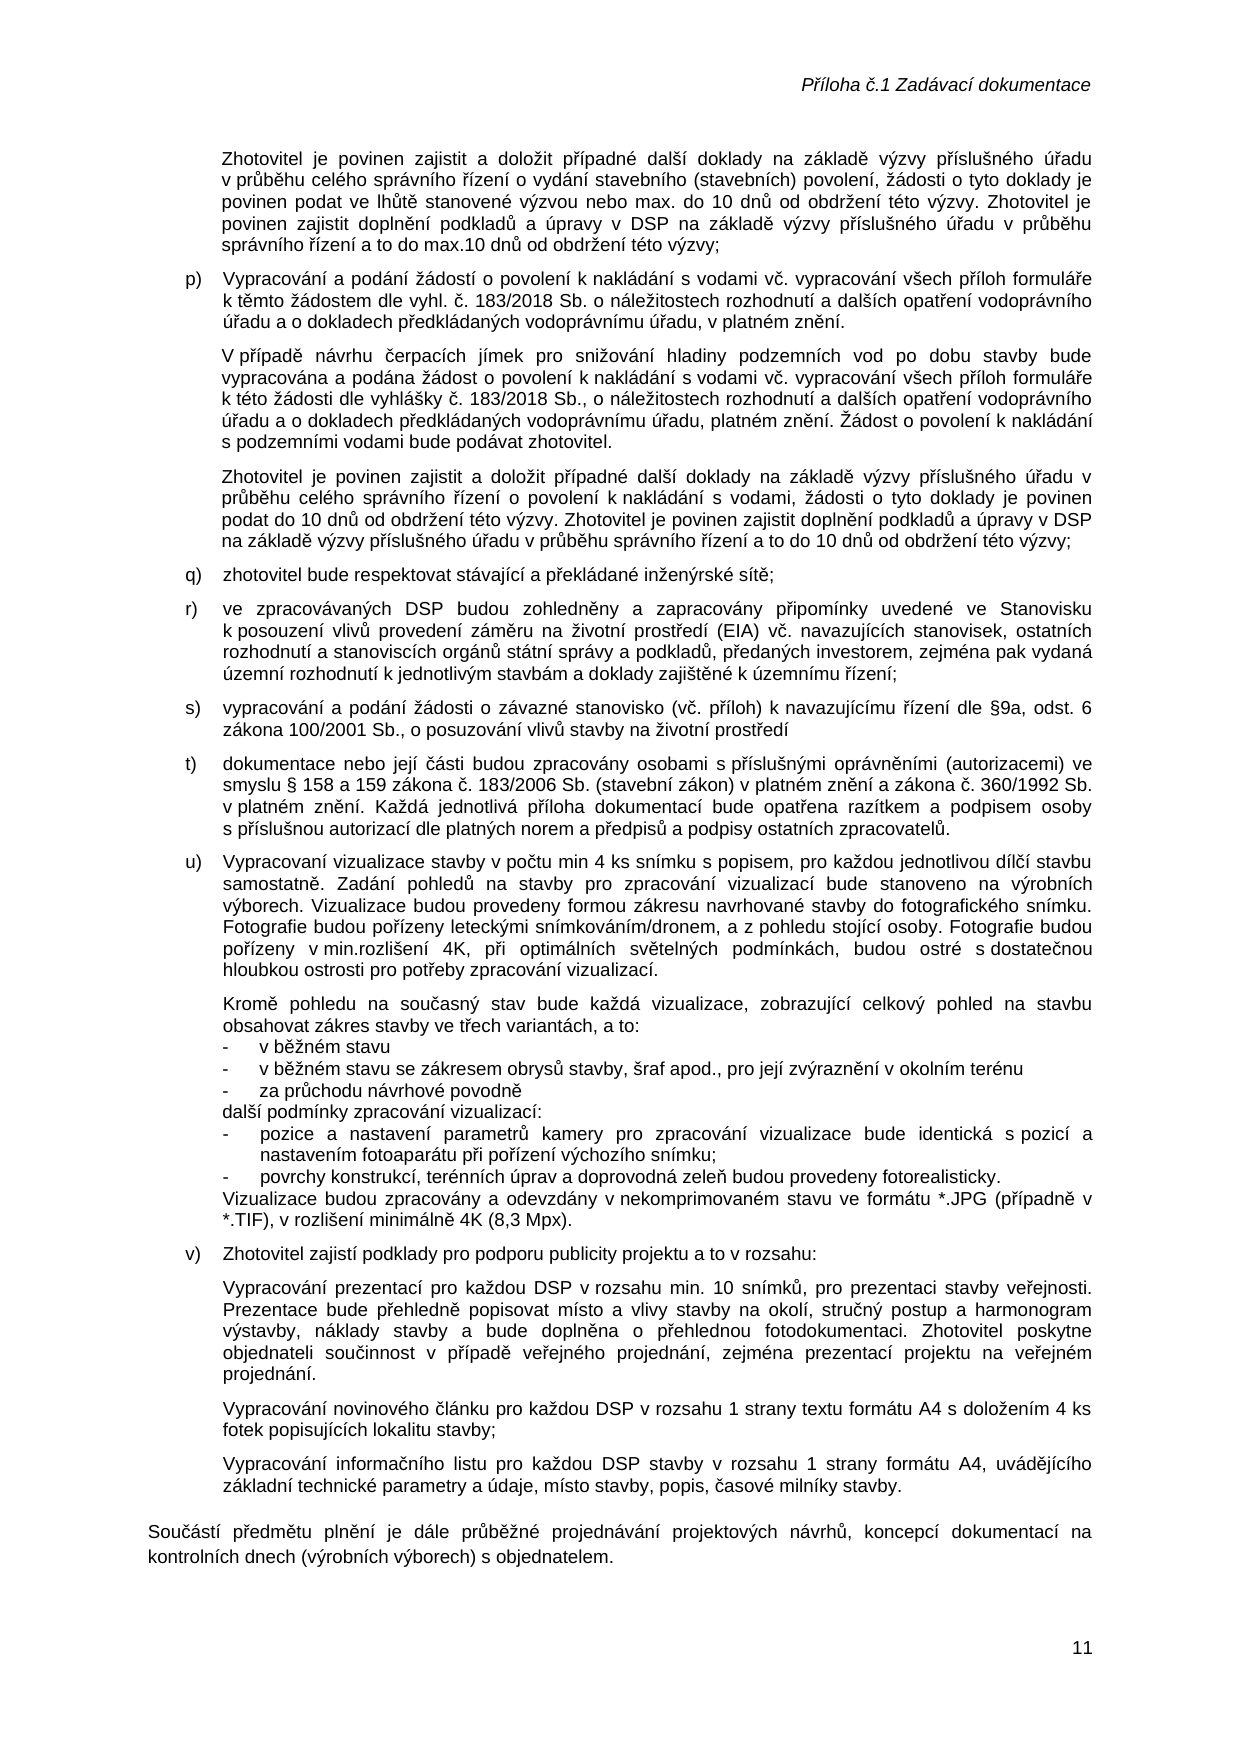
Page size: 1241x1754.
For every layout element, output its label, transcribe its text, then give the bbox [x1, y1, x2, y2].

text Součástí předmětu plnění je dále průběžné projednávání projektových návrhů, koncepcí dokumentací na kontrolních dnech (výrobních výborech) s objednatelem. [148, 1521, 1093, 1567]
text Vypracování informačního listu pro každou DSP stavby v rozsahu 1 strany formátu A4, uvádějícího základní technické parametry a údaje, místo stavby, popis, časové milníky stavby. [223, 1453, 1093, 1496]
text Zhotovitel je povinen zajistit a doložit případné další doklady na základě výzvy příslušného úřadu v průběhu celého správního řízení o povolení k nakládání s vodami, žádosti o tyto doklady je povinen podat do 10 dnů od obdržení této výzvy. Zhotovitel je povinen zajistit doplnění podkladů a úpravy v DSP na základě výzvy příslušného úřadu v průběhu správního řízení a to do 10 dnů od obdržení této výzvy; [221, 465, 1093, 552]
list v běžném stavu [222, 1036, 1093, 1058]
list zhotovitel bude respektovat stávající a překládané inženýrské sítě; [185, 564, 1093, 586]
text Zhotovitel je povinen zajistit a doložit případné další doklady na základě výzvy příslušného úřadu v průběhu celého správního řízení o vydání stavebního (stavebních) povolení, žádosti o tyto doklady je povinen podat ve lhůtě stanovené výzvou nebo max. do 10 dnů od obdržení této výzvy. Zhotovitel je povinen zajistit doplnění podkladů a úpravy v DSP na základě výzvy příslušného úřadu v průběhu správního řízení a to do max.10 dnů od obdržení této výzvy; [221, 148, 1093, 255]
list povrchy konstrukcí, terénních úprav a doprovodná zeleň budou provedeny fotorealisticky. [222, 1166, 1093, 1187]
text další podmínky zpracování vizualizací: [222, 1101, 1093, 1123]
text V případě návrhu čerpacích jímek pro snižování hladiny podzemních vod po dobu stavby bude vypracována a podána žádost o povolení k nakládání s vodami vč. vypracování všech příloh formuláře k této žádosti dle vyhlášky č. 183/2018 Sb., o náležitostech rozhodnutí a dalších opatření vodoprávního úřadu a o dokladech předkládaných vodoprávnímu úřadu, platném znění. Žádost o povolení k nakládání s podzemními vodami bude podávat zhotovitel. [221, 345, 1093, 453]
list v běžném stavu se zákresem obrysů stavby, šraf apod., pro její zvýraznění v okolním terénu [222, 1058, 1093, 1079]
list dokumentace nebo její části budou zpracovány osobami s příslušnými oprávněními (autorizacemi) ve smyslu § 158 a 159 zákona č. 183/2006 Sb. (stavební zákon) v platném znění a zákona č. 360/1992 Sb. v platném znění. Každá jednotlivá příloha dokumentací bude opatřena razítkem a podpisem osoby s příslušnou autorizací dle platných norem a předpisů a podpisy ostatních zpracovatelů. [185, 753, 1093, 839]
text Vizualizace budou zpracovány a odevzdány v nekomprimovaném stavu ve formátu *.JPG (případně v *.TIF), v rozlišení minimálně 4K (8,3 Mpx). [222, 1187, 1093, 1230]
list Vypracování a podání žádostí o povolení k nakládání s vodami vč. vypracování všech příloh formuláře k těmto žádostem dle vyhl. č. 183/2018 Sb. o náležitostech rozhodnutí a dalších opatření vodoprávního úřadu a o dokladech předkládaných vodoprávnímu úřadu, v platném znění. [185, 268, 1093, 333]
list Zhotovitel zajistí podklady pro podporu publicity projektu a to v rozsahu: [185, 1243, 1093, 1264]
list za průchodu návrhové povodně [222, 1079, 1093, 1101]
list ve zpracovávaných DSP budou zohledněny a zapracovány připomínky uvedené ve Stanovisku k posouzení vlivů provedení záměru na životní prostředí (EIA) vč. navazujících stanovisek, ostatních rozhodnutí a stanoviscích orgánů státní správy a podkladů, předaných investorem, zejména pak vydaná územní rozhodnutí k jednotlivým stavbám a doklady zajištěné k územnímu řízení; [185, 598, 1093, 684]
list Vypracovaní vizualizace stavby v počtu min 4 ks snímku s popisem, pro každou jednotlivou dílčí stavbu samostatně. Zadání pohledů na stavby pro zpracování vizualizací bude stanoveno na výrobních výborech. Vizualizace budou provedeny formou zákresu navrhované stavby do fotografického snímku. Fotografie budou pořízeny leteckými snímkováním/dronem, a z pohledu stojící osoby. Fotografie budou pořízeny v min.rozlišení 4K, při optimálních světelných podmínkách, budou ostré s dostatečnou hloubkou ostrosti pro potřeby zpracování vizualizací. [185, 851, 1093, 981]
text Vypracování novinového článku pro každou DSP v rozsahu 1 strany textu formátu A4 s doložením 4 ks fotek popisujících lokalitu stavby; [223, 1397, 1093, 1440]
list vypracování a podání žádosti o závazné stanovisko (vč. příloh) k navazujícímu řízení dle §9a, odst. 6 zákona 100/2001 Sb., o posuzování vlivů stavby na životní prostředí [185, 697, 1093, 740]
text Vypracování prezentací pro každou DSP v rozsahu min. 10 snímků, pro prezentaci stavby veřejnosti. Prezentace bude přehledně popisovat místo a vlivy stavby na okolí, stručný postup a harmonogram výstavby, náklady stavby a bude doplněna o přehlednou fotodokumentaci. Zhotovitel poskytne objednateli součinnost v případě veřejného projednání, zejména prezentací projektu na veřejném projednání. [223, 1277, 1093, 1385]
text Kromě pohledu na současný stav bude každá vizualizace, zobrazující celkový pohled na stavbu obsahovat zákres stavby ve třech variantách, a to: [223, 993, 1093, 1036]
list pozice a nastavení parametrů kamery pro zpracování vizualizace bude identická s pozicí a nastavením fotoaparátu při pořízení výchozího snímku; [222, 1123, 1093, 1166]
